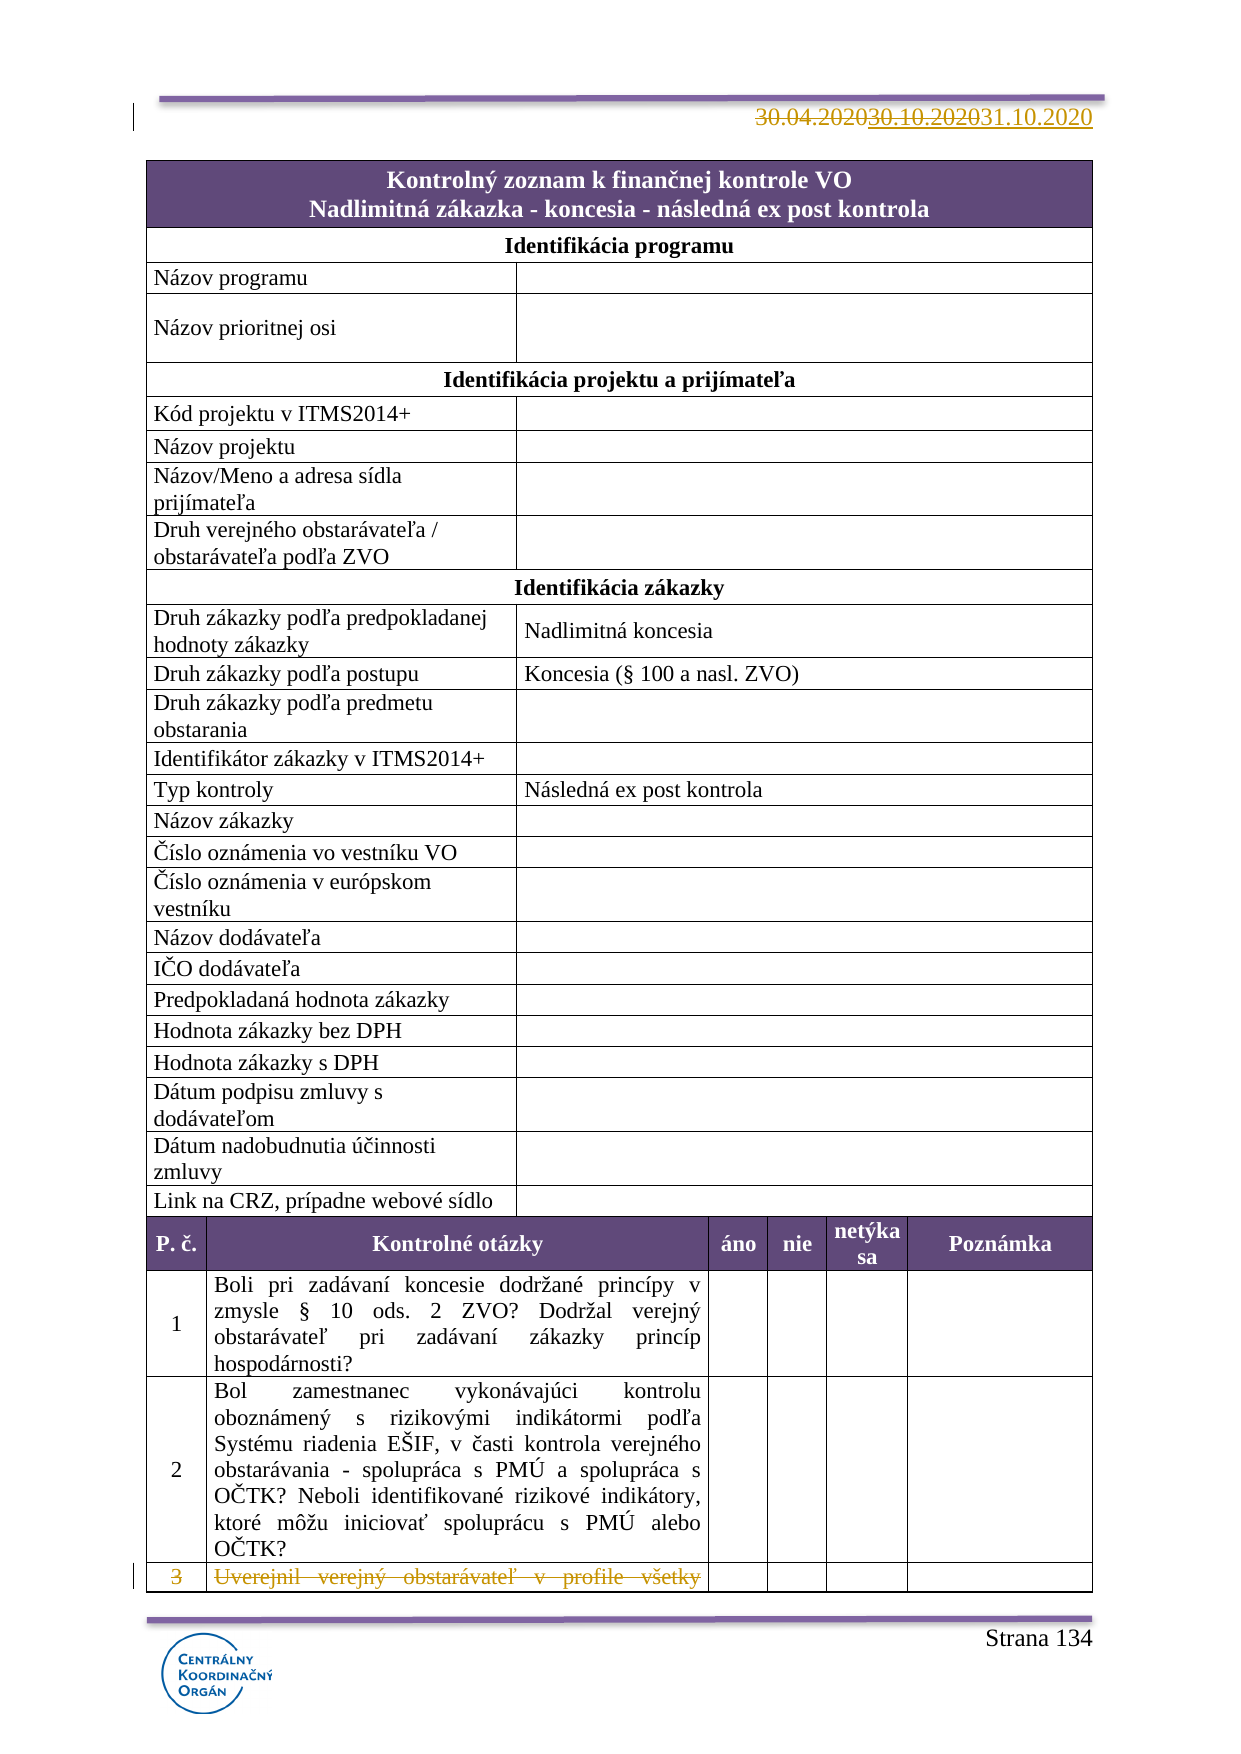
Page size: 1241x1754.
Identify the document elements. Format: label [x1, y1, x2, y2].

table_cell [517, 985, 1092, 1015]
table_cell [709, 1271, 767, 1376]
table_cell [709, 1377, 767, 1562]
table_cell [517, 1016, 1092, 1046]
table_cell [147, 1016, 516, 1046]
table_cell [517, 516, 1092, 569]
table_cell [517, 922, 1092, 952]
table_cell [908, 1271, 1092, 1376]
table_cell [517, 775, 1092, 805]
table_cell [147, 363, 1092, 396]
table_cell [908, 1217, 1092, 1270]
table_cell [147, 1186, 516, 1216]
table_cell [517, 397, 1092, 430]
picture [159, 1631, 272, 1713]
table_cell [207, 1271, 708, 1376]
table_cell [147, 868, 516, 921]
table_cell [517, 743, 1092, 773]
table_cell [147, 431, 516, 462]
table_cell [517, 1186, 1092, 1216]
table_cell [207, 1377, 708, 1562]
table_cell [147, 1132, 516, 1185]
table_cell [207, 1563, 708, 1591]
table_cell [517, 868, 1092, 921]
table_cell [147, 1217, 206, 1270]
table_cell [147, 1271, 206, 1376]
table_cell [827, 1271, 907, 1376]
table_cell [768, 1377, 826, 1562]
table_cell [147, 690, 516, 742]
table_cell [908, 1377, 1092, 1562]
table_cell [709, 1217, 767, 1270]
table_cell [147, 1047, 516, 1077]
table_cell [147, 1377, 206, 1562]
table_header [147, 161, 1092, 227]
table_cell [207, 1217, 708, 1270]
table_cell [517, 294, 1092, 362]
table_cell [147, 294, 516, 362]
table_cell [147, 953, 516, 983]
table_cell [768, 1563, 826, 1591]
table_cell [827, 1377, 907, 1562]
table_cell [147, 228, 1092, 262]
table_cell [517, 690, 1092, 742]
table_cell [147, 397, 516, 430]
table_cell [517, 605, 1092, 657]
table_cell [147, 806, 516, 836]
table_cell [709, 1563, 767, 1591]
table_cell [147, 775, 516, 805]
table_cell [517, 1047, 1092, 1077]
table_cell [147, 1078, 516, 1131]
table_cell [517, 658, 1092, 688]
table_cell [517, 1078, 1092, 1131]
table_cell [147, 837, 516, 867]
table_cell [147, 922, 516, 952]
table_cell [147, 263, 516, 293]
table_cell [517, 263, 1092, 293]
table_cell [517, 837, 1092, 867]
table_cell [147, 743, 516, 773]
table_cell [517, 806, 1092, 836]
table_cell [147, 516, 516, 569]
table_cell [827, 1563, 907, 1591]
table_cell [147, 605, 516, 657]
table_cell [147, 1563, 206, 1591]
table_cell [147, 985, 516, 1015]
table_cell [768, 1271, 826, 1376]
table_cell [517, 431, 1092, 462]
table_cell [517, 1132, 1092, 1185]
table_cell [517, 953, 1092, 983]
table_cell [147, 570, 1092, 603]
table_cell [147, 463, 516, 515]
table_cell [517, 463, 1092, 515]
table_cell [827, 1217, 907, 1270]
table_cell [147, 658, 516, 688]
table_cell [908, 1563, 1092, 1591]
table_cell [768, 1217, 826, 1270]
